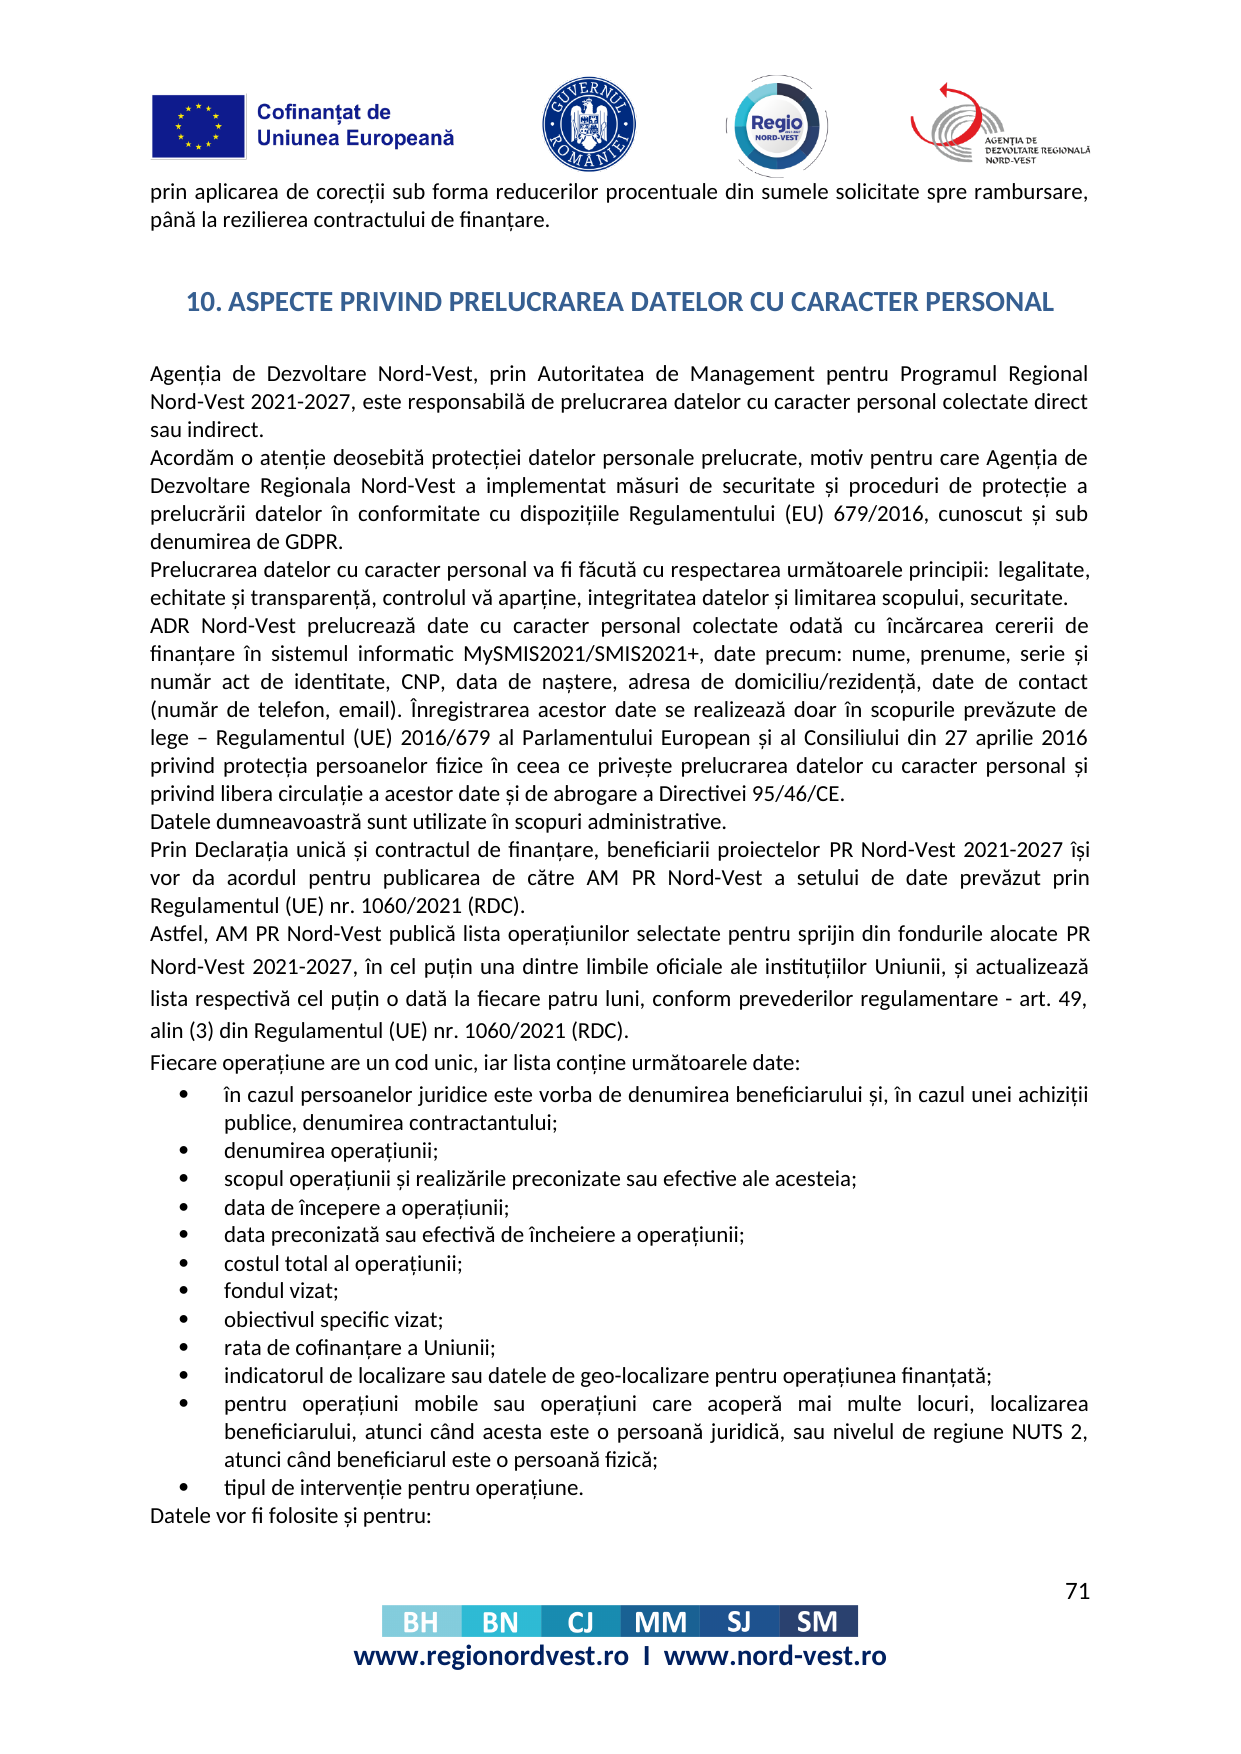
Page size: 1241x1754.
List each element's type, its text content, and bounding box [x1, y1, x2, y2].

list denumirea operațiunii; [179, 1137, 1090, 1164]
list Prin Declarația unică și contractul de finanțare, beneficiarii proiectelor PR Nord-Vest 2021-2027 își vor da acordul pentru publicarea de către AM PR Nord-Vest a setului de date prevăzut prin Regulamentul (UE) nr. 1060/2021 (RDC). [150, 836, 1090, 919]
list pentru operațiuni mobile sau operațiuni care acoperă mai multe locuri, localizarea beneficiarului, atunci când acesta este o persoană juridică, sau nivelul de regiune NUTS 2, atunci când beneficiarul este o persoană fizică; [179, 1389, 1090, 1473]
list fondul vizat; [179, 1277, 1090, 1305]
list rata de cofinanțare a Uniunii; [179, 1333, 1090, 1361]
list Datele dumneavoastră sunt utilizate în scopuri administrative. [150, 807, 1090, 836]
text Acordăm o atenție deosebită protecției datelor personale prelucrate, motiv pentru care Agenția de Dezvoltare Regionala Nord-Vest a implementat măsuri de securitate și proceduri de protecție a prelucrării datelor în conformitate cu dispozițiile Regulamentului (EU) 679/2016, cunoscut și sub denumirea de GDPR. [150, 443, 1090, 555]
list data de începere a operațiunii; [179, 1193, 1090, 1221]
list tipul de intervenție pentru operațiune. [179, 1473, 1090, 1501]
list data preconizată sau efectivă de încheiere a operațiunii; [179, 1221, 1090, 1249]
list costul total al operațiunii; [179, 1249, 1090, 1277]
list indicatorul de localizare sau datele de geo-localizare pentru operațiunea finanțată; [179, 1361, 1090, 1389]
list ADR Nord-Vest prelucrează date cu caracter personal colectate odată cu încărcarea cererii de finanțare în sistemul informatic MySMIS2021/SMIS2021+, date precum: nume, prenume, serie și număr act de identitate, CNP, data de naștere, adresa de domiciliu/rezidență, date de contact (număr de telefon, email). Înregistrarea acestor date se realizează doar în scopurile prevăzute de lege – Regulamentul (UE) 2016/679 al Parlamentului European și al Consiliului din 27 aprilie 2016 privind protecția persoanelor fizice în ceea ce privește prelucrarea datelor cu caracter personal și privind libera circulație a acestor date și de abrogare a Directivei 95/46/CE. [150, 611, 1090, 807]
list în cazul persoanelor juridice este vorba de denumirea beneficiarului și, în cazul unei achiziții publice, denumirea contractantului; [179, 1081, 1090, 1137]
list Astfel, AM PR Nord-Vest publică lista operațiunilor selectate pentru sprijin din fondurile alocate PR Nord-Vest 2021-2027, în cel puțin una dintre limbile oficiale ale instituțiilor Uniunii, și actualizează lista respectivă cel puțin o dată la fiecare patru luni, conform prevederilor regulamentare - art. 49, alin (3) din Regulamentul (UE) nr. 1060/2021 (RDC). [150, 919, 1090, 1044]
subtitle ASPECTE PRIVIND PRELUCRAREA DATELOR CU CARACTER PERSONAL [150, 283, 1090, 319]
list obiectivul specific vizat; [179, 1305, 1090, 1333]
text Agenția de Dezvoltare Nord-Vest, prin Autoritatea de Management pentru Programul Regional Nord-Vest 2021-2027, este responsabilă de prelucrarea datelor cu caracter personal colectate direct sau indirect. [150, 359, 1090, 443]
list scopul operațiunii și realizările preconizate sau efective ale acesteia; [179, 1164, 1090, 1193]
picture [150, 75, 1091, 178]
text Datele vor fi folosite și pentru: [150, 1501, 1090, 1529]
list Fiecare operațiune are un cod unic, iar lista conține următoarele date: [150, 1048, 1090, 1076]
picture [382, 1605, 859, 1637]
text Prelucrarea datelor cu caracter personal va fi făcută cu respectarea următoarele principii: legalitate, echitate și transparență, controlul vă aparține, integritatea datelor și limitarea scopului, securitate. [150, 555, 1090, 611]
